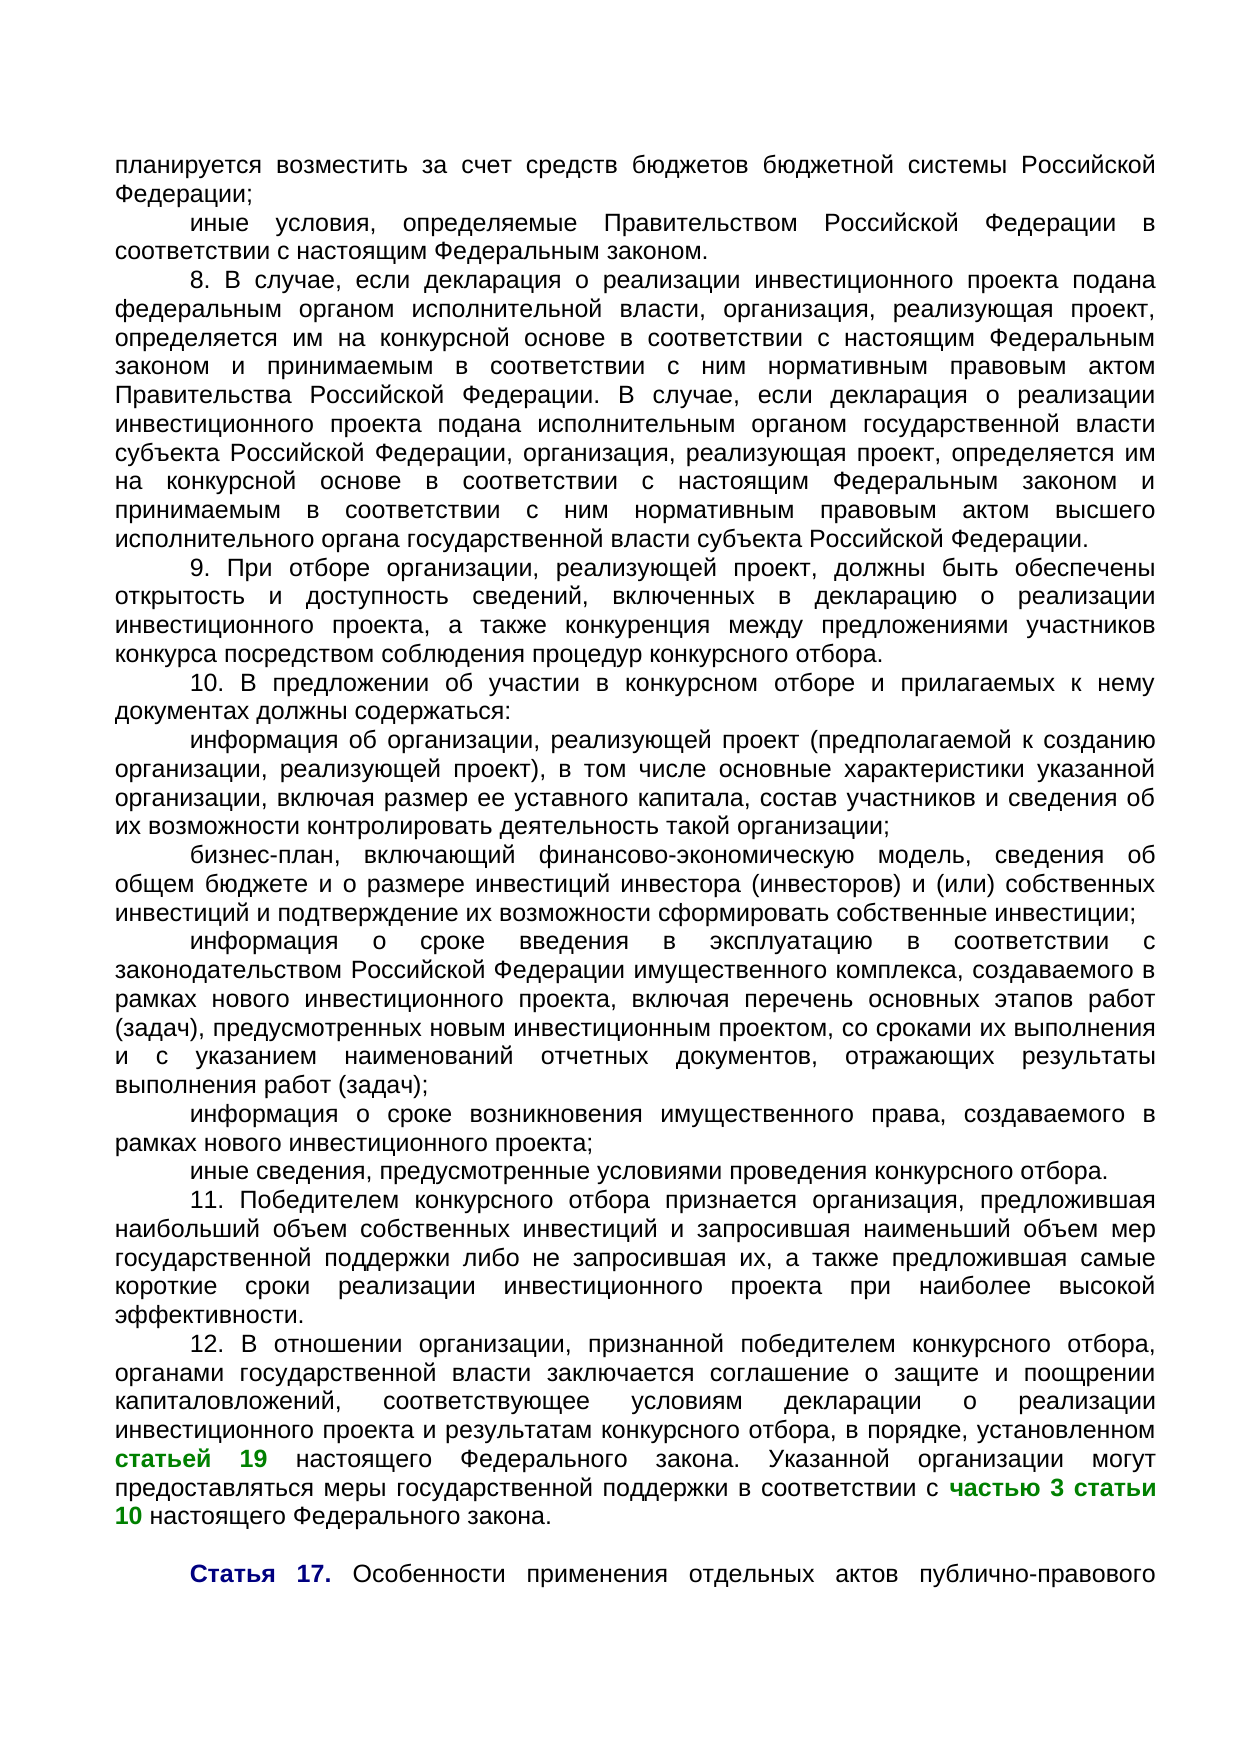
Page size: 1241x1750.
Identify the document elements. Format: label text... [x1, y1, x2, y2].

text 10. В предложении об участии в конкурсном отборе и прилагаемых к нему документах должны содержаться: [114, 667, 1157, 725]
text 12. В отношении организации, признанной победителем конкурсного отбора, органами государственной власти заключается соглашение о защите и поощрении капиталовложений, соответствующее условиям декларации о реализации инвестиционного проекта и результатам конкурсного отбора, в порядке, установленном статьей 19 настоящего Федерального закона. Указанной организации могут предоставляться меры государственной поддержки в соответствии с частью 3 статьи 10 настоящего Федерального закона. [114, 1329, 1157, 1530]
text 9. При отборе организации, реализующей проект, должны быть обеспечены открытость и доступность сведений, включенных в декларацию о реализации инвестиционного проекта, а также конкуренция между предложениями участников конкурса посредством соблюдения процедур конкурсного отбора. [114, 552, 1157, 667]
text иные условия, определяемые Правительством Российской Федерации в соответствии с настоящим Федеральным законом. [114, 207, 1157, 265]
text 8. В случае, если декларация о реализации инвестиционного проекта подана федеральным органом исполнительной власти, организация, реализующая проект, определяется им на конкурсной основе в соответствии с настоящим Федеральным законом и принимаемым в соответствии с ним нормативным правовым актом Правительства Российской Федерации. В случае, если декларация о реализации инвестиционного проекта подана исполнительным органом государственной власти субъекта Российской Федерации, организация, реализующая проект, определяется им на конкурсной основе в соответствии с настоящим Федеральным законом и принимаемым в соответствии с ним нормативным правовым актом высшего исполнительного органа государственной власти субъекта Российской Федерации. [114, 265, 1157, 552]
text бизнес-план, включающий финансово-экономическую модель, сведения об общем бюджете и о размере инвестиций инвестора (инвесторов) и (или) собственных инвестиций и подтверждение их возможности сформировать собственные инвестиции; [114, 840, 1157, 926]
text 11. Победителем конкурсного отбора признается организация, предложившая наибольший объем собственных инвестиций и запросившая наименьший объем мер государственной поддержки либо не запросившая их, а также предложившая самые короткие сроки реализации инвестиционного проекта при наиболее высокой эффективности. [114, 1185, 1157, 1329]
text информация об организации, реализующей проект (предполагаемой к созданию организации, реализующей проект), в том числе основные характеристики указанной организации, включая размер ее уставного капитала, состав участников и сведения об их возможности контролировать деятельность такой организации; [114, 725, 1157, 840]
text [189, 1559, 1157, 1587]
text информация о сроке введения в эксплуатацию в соответствии с законодательством Российской Федерации имущественного комплекса, создаваемого в рамках нового инвестиционного проекта, включая перечень основных этапов работ (задач), предусмотренных новым инвестиционным проектом, со сроками их выполнения и с указанием наименований отчетных документов, отражающих результаты выполнения работ (задач); [114, 926, 1157, 1099]
text информация о сроке возникновения имущественного права, создаваемого в рамках нового инвестиционного проекта; [114, 1099, 1157, 1156]
text иные сведения, предусмотренные условиями проведения конкурсного отбора. [114, 1156, 1157, 1185]
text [114, 150, 1157, 207]
